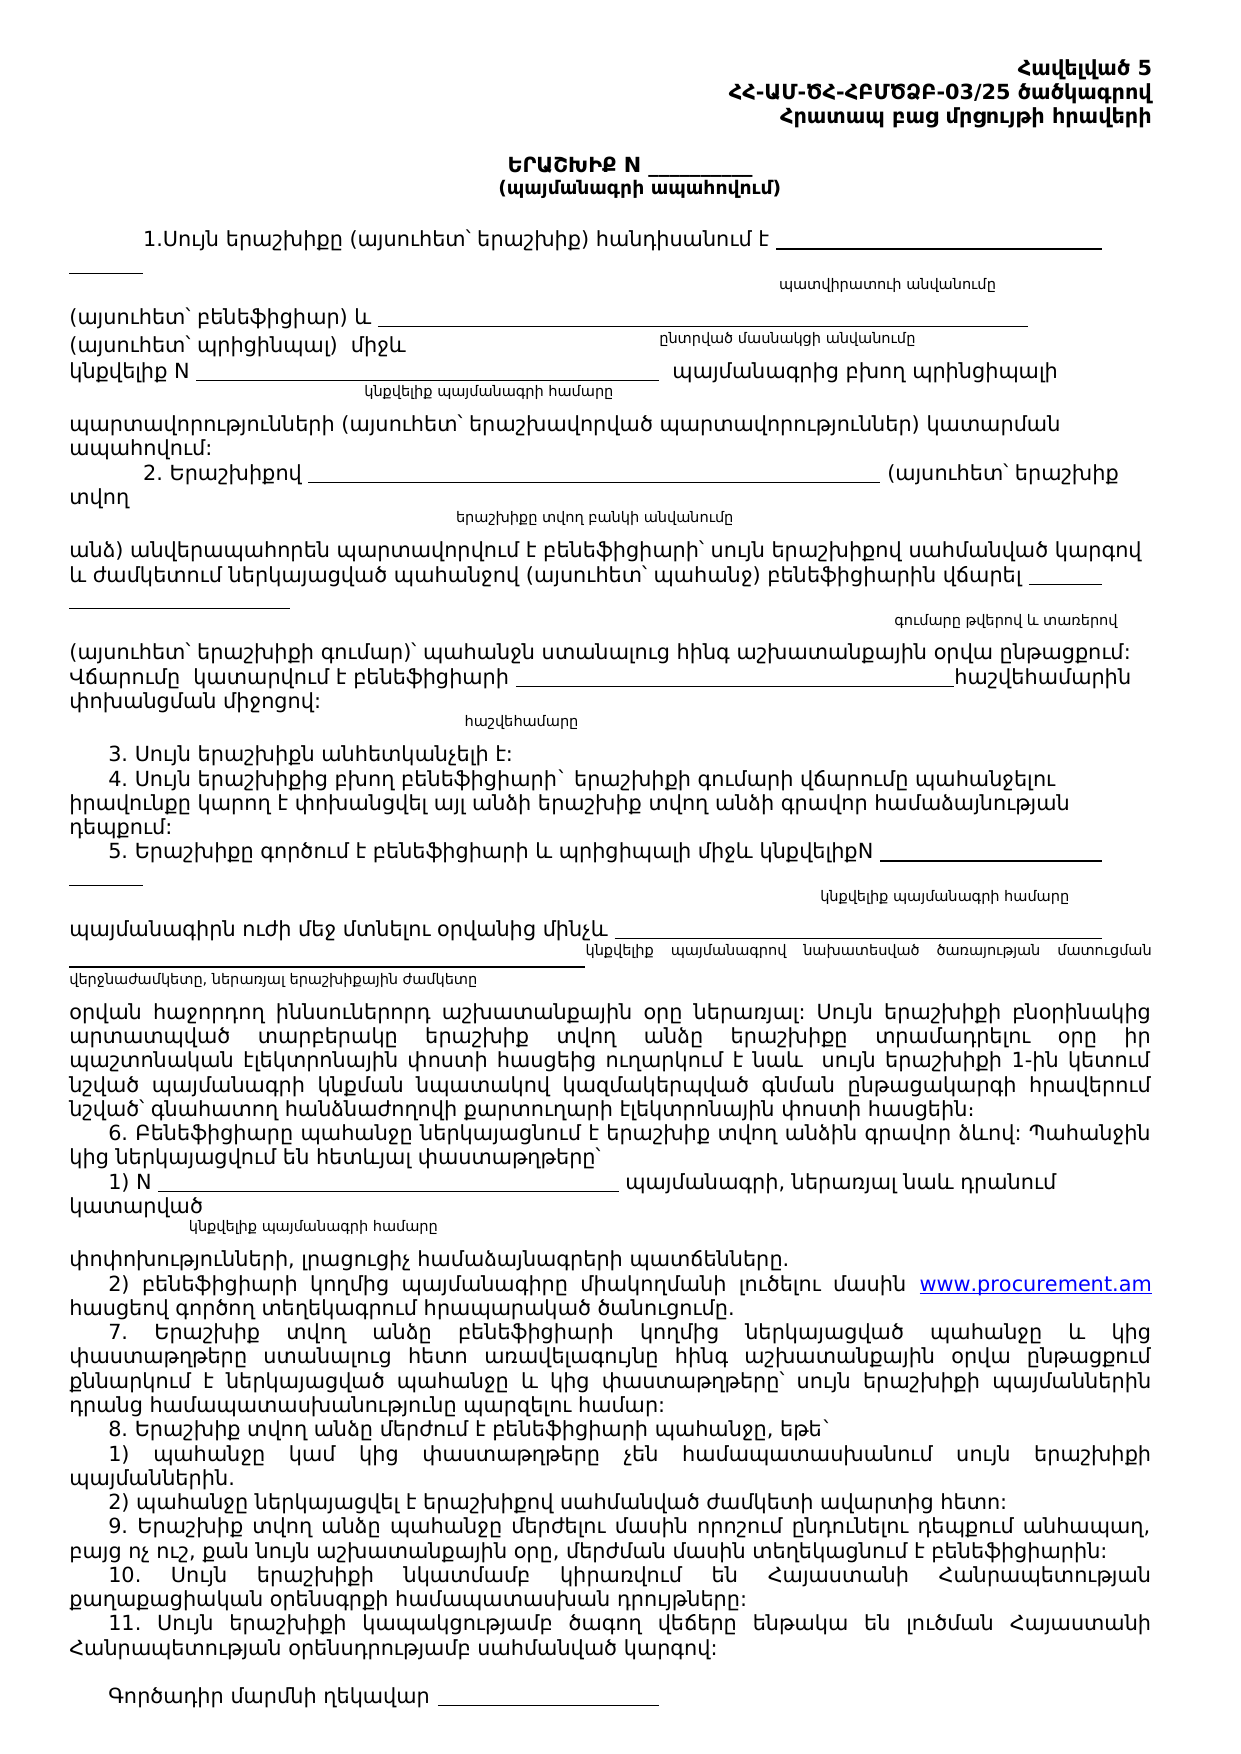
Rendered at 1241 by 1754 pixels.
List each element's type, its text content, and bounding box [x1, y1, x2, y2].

text պատվիրատուի անվանումը [659, 276, 1152, 305]
text 7. Երաշխիք տվող անձը բենեֆիցիարի կողմից ներկայացված պահանջը և կից փաստաթղթերը ստանալուց հետո առավելագույնը հինգ աշխատանքային օրվա ընթացքում քննարկում է ներկայացված պահանջը և կից փաստաթղթերը՝ սույն երաշխիքի պայմաններին դրանց համապատասխանությունը պարզելու համար: [69, 1320, 1152, 1417]
text (այսուհետ՝ երաշխիքի գումար)՝ պահանջն ստանալուց հինգ աշխատանքային օրվա ընթացքում: Վճարումը կատարվում է բենեֆիցիարի հաշվեհամարին փոխանցման միջոցով: [69, 640, 1152, 713]
text Հրատապ բաց մրցույթի հրավերի [69, 104, 1152, 128]
text կնքվելիք պայմանագրի համարը [585, 888, 1152, 917]
text կնքվելիք պայմանագրի համարը [69, 1218, 1152, 1247]
text (պայմանագրի ապահովում) [69, 177, 1152, 199]
text 11. Սույն երաշխիքի կապակցությամբ ծագող վեճերը ենթակա են լուծման Հայաստանի Հանրապետության օրենսդրությամբ սահմանված կարգով: [69, 1611, 1152, 1660]
text 10. Սույն երաշխիքի նկատմամբ կիրառվում են Հայաստանի Հանրապետության քաղաքացիական օրենսգրքի համապատասխան դրույթները: [69, 1563, 1152, 1611]
text ՀՀ-ԱՄ-ԾՀ-ՀԲՄԾՁԲ-03/25 ծածկագրով [69, 80, 1152, 104]
text 2) պահանջը ներկայացվել է երաշխիքով սահմանված ժամկետի ավարտից հետո: [69, 1490, 1152, 1514]
text 5. Երաշխիքը գործում է բենեֆիցիարի և պրիցիպալի միջև կնքվելիքN [69, 839, 1152, 888]
text գումարը թվերով և տառերով [807, 611, 1152, 640]
text 1) պահանջը կամ կից փաստաթղթերը չեն համապատասխանում սույն երաշխիքի պայմաններին. [69, 1442, 1152, 1490]
text Գործադիր մարմնի ղեկավար [69, 1684, 1152, 1708]
text 6. Բենեֆիցիարը պահանջը ներկայացնում է երաշխիք տվող անձին գրավոր ձևով: Պահանջին կից ներկայացվում են հետևյալ փաստաթղթերը՝ [69, 1121, 1152, 1170]
text 8. Երաշխիք տվող անձը մերժում է բենեֆիցիարի պահանջը, եթե` [69, 1417, 1152, 1442]
text պարտավորությունների (այսուհետ՝ երաշխավորված պարտավորություններ) կատարման ապահովում: [69, 412, 1152, 461]
list օրվան հաջորդող իննսուներորդ աշխատանքային օրը ներառյալ: Սույն երաշխիքի բնօրինակից արտատպված տարբերակը երաշխիք տվող անձը երաշխիքը տրամադրելու օրը իր պաշտոնական էլեկտրոնային փոստի հասցեից ուղարկում է նաև սույն երաշխիքի 1-ին կետում նշված պայմանագրի կնքման նպատակով կազմակերպված գնման ընթացակարգի հրավերում նշված՝ գնահատող հանձնաժողովի քարտուղարի էլեկտրոնային փոստի հասցեին։ [69, 1000, 1152, 1121]
list պայմանագիրն ուժի մեջ մտնելու օրվանից մինչև կնքվելիք պայմանագրով նախատեսված ծառայության մատուցման վերջնաժամկետը, ներառյալ երաշխիքային ժամկետը [69, 917, 1152, 1000]
text երաշխիքը տվող բանկի անվանումը [69, 509, 1152, 538]
text ԵՐԱՇԽԻՔ N __________ [69, 153, 1152, 177]
text (այսուհետ՝ բենեֆիցիար) և (այսուհետ՝ պրիցինպալ) միջև ընտրված մասնակցի անվանումը [69, 305, 1152, 359]
text հաշվեհամարը [69, 713, 1152, 742]
text 4. Սույն երաշխիքից բխող բենեֆիցիարի` երաշխիքի գումարի վճարումը պահանջելու իրավունքը կարող է փոխանցվել այլ անձի երաշխիք տվող անձի գրավոր համաձայնության դեպքում: [69, 767, 1152, 839]
text կնքվելիք N պայմանագրից բխող պրինցիպալի [69, 359, 1152, 383]
text 1.Սույն երաշխիքը (այսուհետ՝ երաշխիք) հանդիսանում է [69, 227, 1152, 276]
text 2) բենեֆիցիարի կողմից պայմանագիրը միակողմանի լուծելու մասին www.procurement.am հասցեով գործող տեղեկագրում հրապարակած ծանուցումը. [69, 1272, 1152, 1320]
text 1) N պայմանագրի, ներառյալ նաև դրանում կատարված [69, 1170, 1152, 1218]
text Հավելված 5 [69, 56, 1152, 80]
text անձ) անվերապահորեն պարտավորվում է բենեֆիցիարի՝ սույն երաշխիքով սահմանված կարգով և ժամկետում ներկայացված պահանջով (այսուհետ՝ պահանջ) բենեֆիցիարին վճարել [69, 538, 1152, 611]
text փոփոխությունների, լրացուցիչ համաձայնագրերի պատճենները. [69, 1247, 1152, 1272]
text կնքվելիք պայմանագրի համարը [69, 383, 1152, 412]
text 3. Սույն երաշխիքն անհետկանչելի է: [69, 742, 1152, 767]
text 9. Երաշխիք տվող անձը պահանջը մերժելու մասին որոշում ընդունելու դեպքում անհապաղ, բայց ոչ ուշ, քան նույն աշխատանքային օրը, մերժման մասին տեղեկացնում է բենեֆիցիարին: [69, 1514, 1152, 1563]
text 2. Երաշխիքով (այսուհետ՝ երաշխիք տվող [69, 461, 1152, 509]
